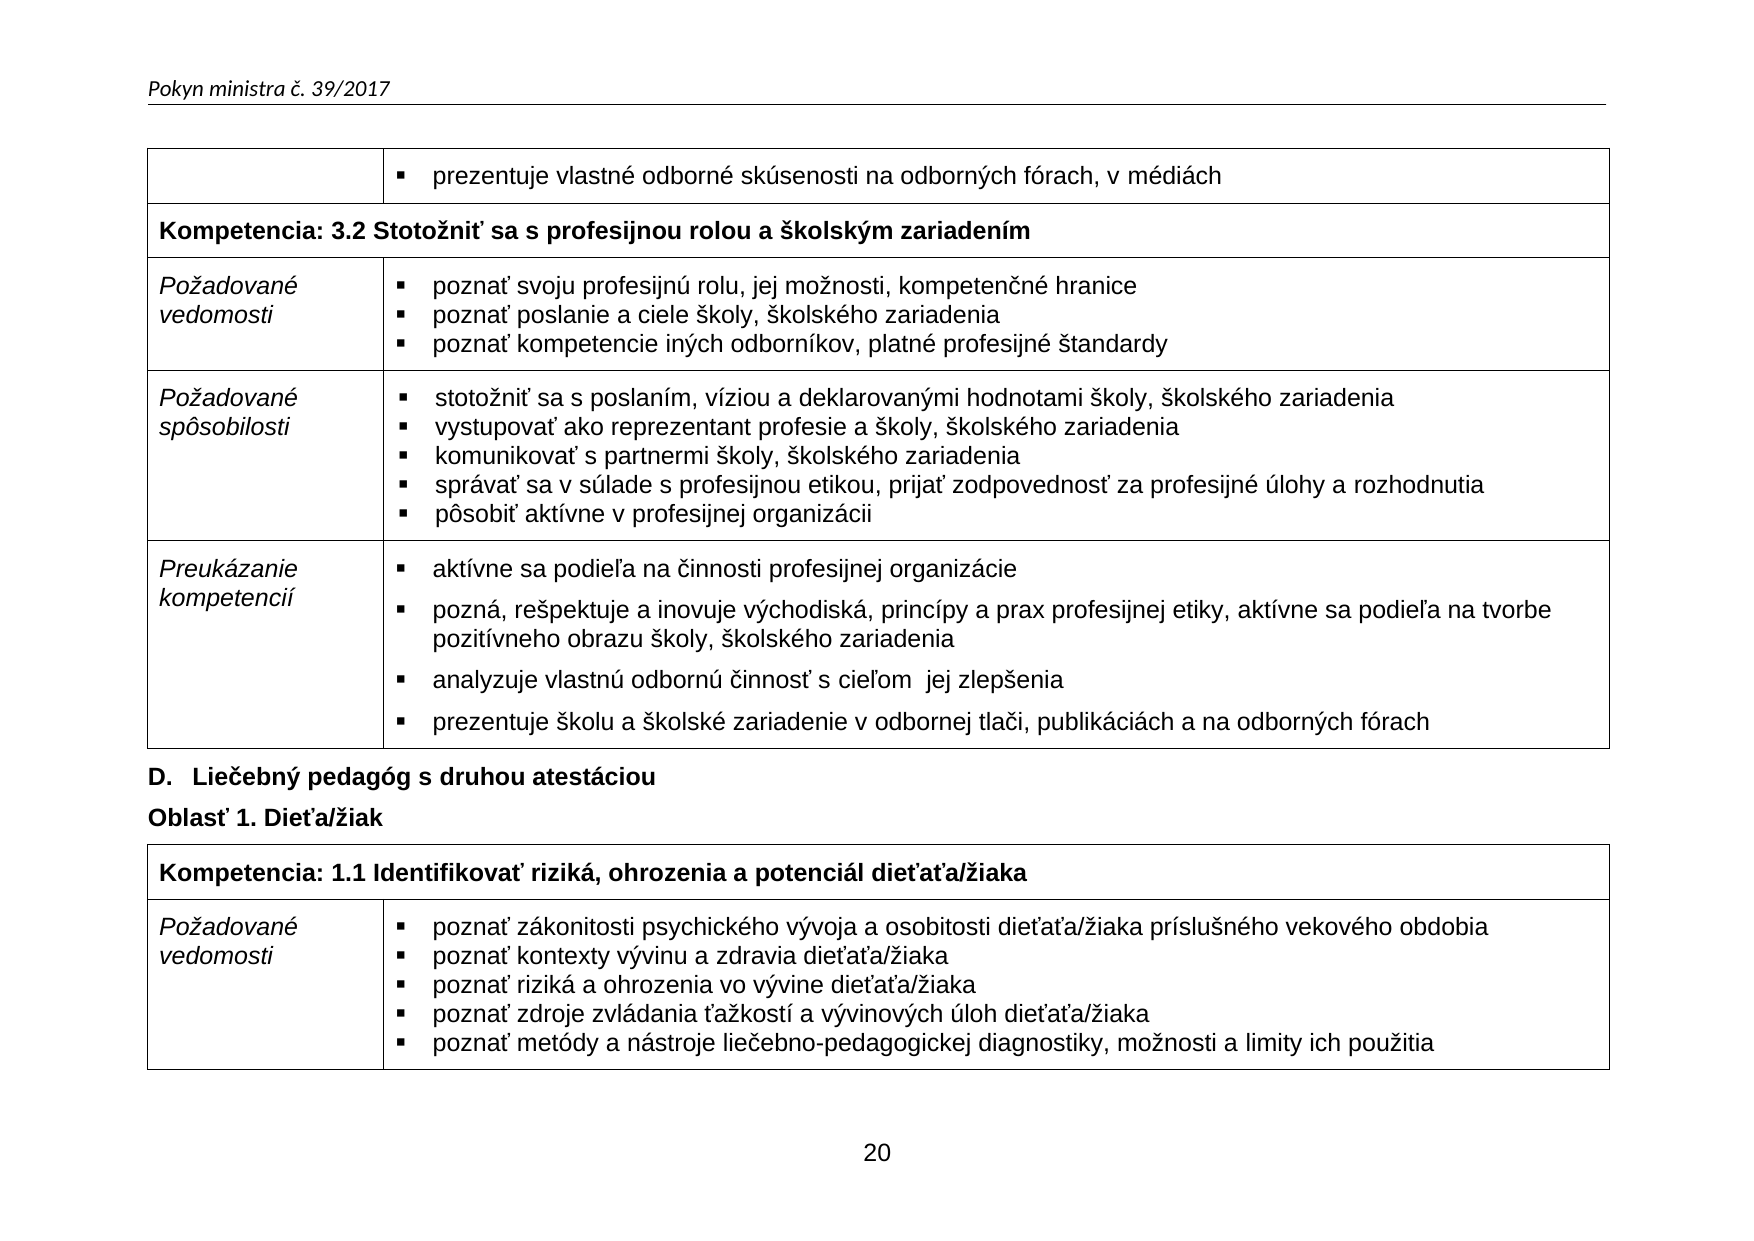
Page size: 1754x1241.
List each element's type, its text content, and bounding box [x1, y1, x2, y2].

table_cell Požadované vedomosti [148, 900, 383, 1069]
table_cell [384, 149, 1609, 202]
table_cell aktívne sa podieľa na činnosti profesijnej organizácie pozná, rešpektuje a inovuje východiská, princípy a prax profesijnej etiky, aktívne sa podieľa na tvorbe pozitívneho obrazu školy, školského zariadenia analyzuje vlastnú odbornú činnosť s cieľom jej zlepšenia prezentuje školu a školské zariadenie v odbornej tlači, publikáciách a na odborných fórach [384, 541, 1609, 748]
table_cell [148, 149, 383, 202]
table_cell Požadované vedomosti [148, 258, 383, 370]
table_cell Preukázanie kompetencií [148, 541, 383, 748]
text Oblasť 1. Dieťa/žiak [148, 803, 1606, 831]
table_header Kompetencia: 1.1 Identifikovať riziká, ohrozenia a potenciál dieťaťa/žiaka [148, 845, 1609, 899]
table_cell Kompetencia: 3.2 Stotožniť sa s profesijnou rolou a školským zariadením [148, 204, 1609, 257]
table_cell stotožniť sa s poslaním, víziou a deklarovanými hodnotami školy, školského zariadenia vystupovať ako reprezentant profesie a školy, školského zariadenia komunikovať s partnermi školy, školského zariadenia správať sa v súlade s profesijnou etikou, prijať zodpovednosť za profesijné úlohy a rozhodnutia pôsobiť aktívne v profesijnej organizácii [384, 371, 1609, 540]
table_cell poznať svoju profesijnú rolu, jej možnosti, kompetenčné hranice poznať poslanie a ciele školy, školského zariadenia poznať kompetencie iných odborníkov, platné profesijné štandardy [384, 258, 1609, 370]
table_cell Požadované spôsobilosti [148, 371, 383, 540]
list Liečebný pedagóg s druhou atestáciou [148, 761, 1606, 790]
table_cell poznať zákonitosti psychického vývoja a osobitosti dieťaťa/žiaka príslušného vekového obdobia poznať kontexty vývinu a zdravia dieťaťa/žiaka poznať riziká a ohrozenia vo vývine dieťaťa/žiaka poznať zdroje zvládania ťažkostí a vývinových úloh dieťaťa/žiaka poznať metódy a nástroje liečebno-pedagogickej diagnostiky, možnosti a limity ich použitia [384, 900, 1609, 1069]
